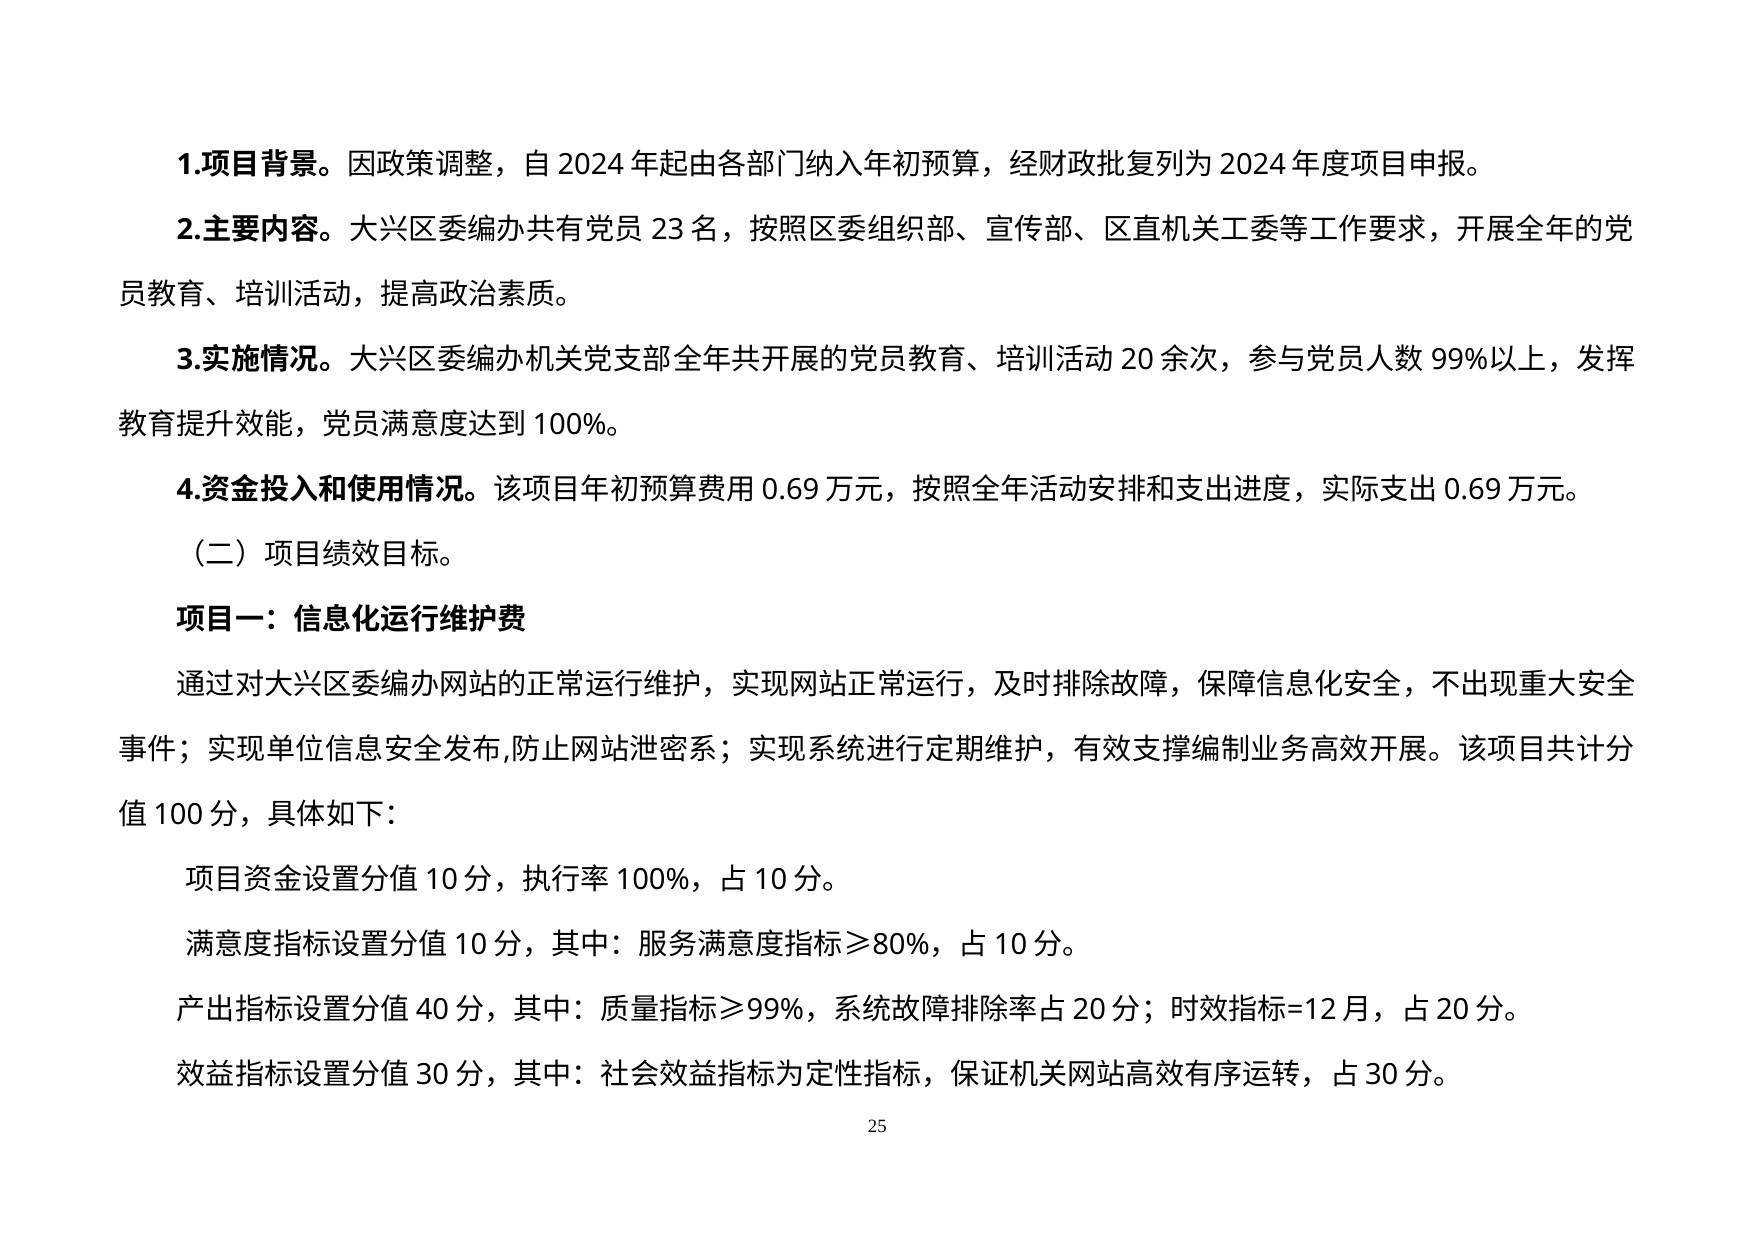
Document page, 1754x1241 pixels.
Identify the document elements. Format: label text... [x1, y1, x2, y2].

text 3.实施情况。大兴区委编办机关党支部全年共开展的党员教育、培训活动20余次，参与党员人数99%以上，发挥教育提升效能，党员满意度达到100%。 [118, 324, 1636, 454]
text 2.主要内容。大兴区委编办共有党员23名，按照区委组织部、宣传部、区直机关工委等工作要求，开展全年的党员教育、培训活动，提高政治素质。 [118, 194, 1636, 324]
text （二）项目绩效目标。 [118, 519, 1636, 584]
text 满意度指标设置分值10分，其中：服务满意度指标≥80%，占10分。 [118, 909, 1636, 974]
text 效益指标设置分值30分，其中：社会效益指标为定性指标，保证机关网站高效有序运转，占30分。 [118, 1039, 1636, 1104]
text 产出指标设置分值40分，其中：质量指标≥99%，系统故障排除率占20分；时效指标=12月，占20分。 [118, 974, 1636, 1039]
text 通过对大兴区委编办网站的正常运行维护，实现网站正常运行，及时排除故障，保障信息化安全，不出现重大安全事件；实现单位信息安全发布,防止网站泄密系；实现系统进行定期维护，有效支撑编制业务高效开展。该项目共计分值100分，具体如下： [118, 649, 1636, 844]
text 4.资金投入和使用情况。该项目年初预算费用0.69万元，按照全年活动安排和支出进度，实际支出0.69万元。 [118, 454, 1636, 519]
text 项目资金设置分值10分，执行率100%，占10分。 [118, 844, 1636, 909]
text 1.项目背景。因政策调整，自2024年起由各部门纳入年初预算，经财政批复列为2024年度项目申报。 [118, 129, 1636, 194]
text 项目一：信息化运行维护费 [118, 584, 1636, 649]
